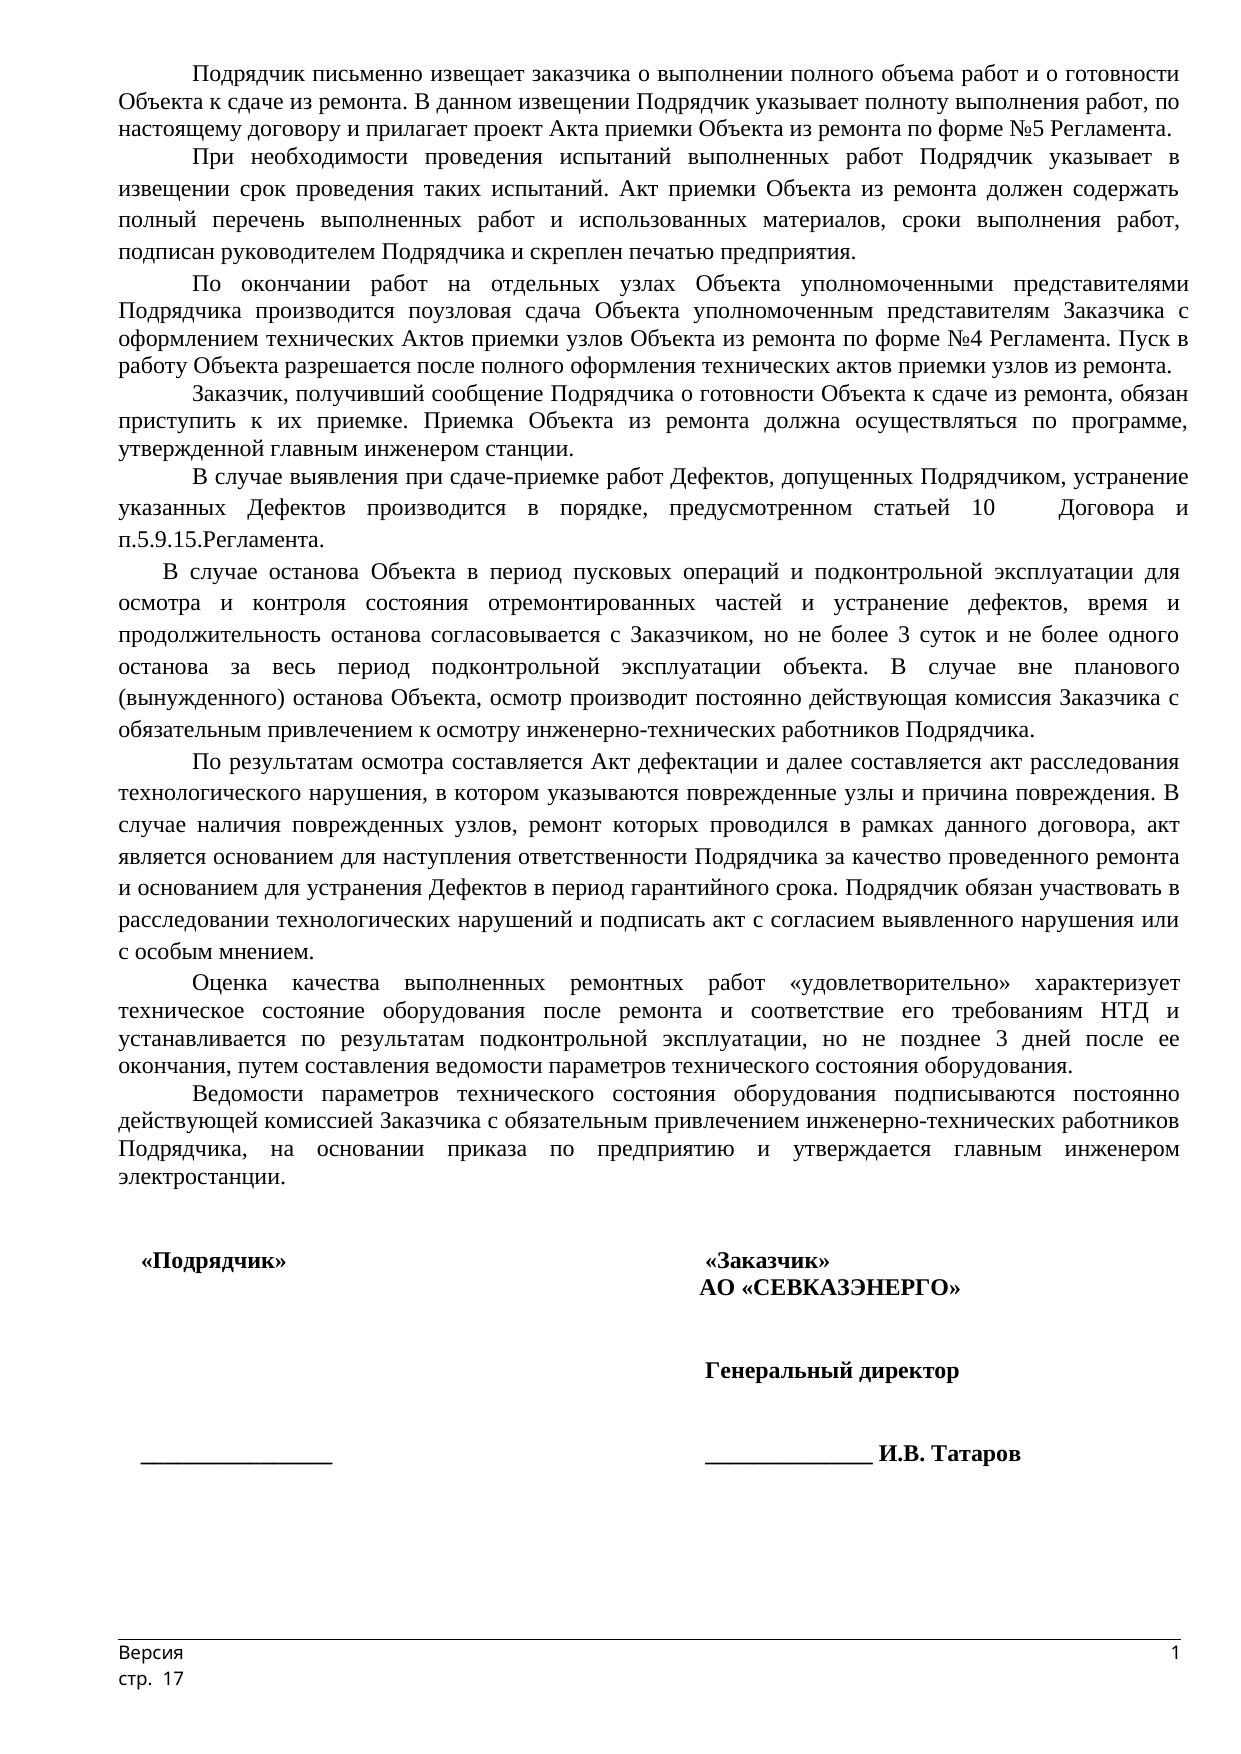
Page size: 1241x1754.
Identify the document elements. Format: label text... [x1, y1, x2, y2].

table_header «Заказчик» [604, 1246, 1169, 1273]
text В случае останова Объекта в период пусковых операций и подконтрольной эксплуатации для осмотра и контроля состояния отремонтированных частей и устранение дефектов, время и продолжительность останова согласовывается с Заказчиком, но не более 3 суток и не более одного останова за весь период подконтрольной эксплуатации объекта. В случае вне планового (вынужденного) останова Объекта, осмотр производит постоянно действующая комиссия Заказчика с обязательным привлечением к осмотру инженерно-технических работников Подрядчика. [118, 557, 1181, 743]
text Оценка качества выполненных ремонтных работ «удовлетворительно» характеризует техническое состояние оборудования после ремонта и соответствие его требованиям НТД и устанавливается по результатам подконтрольной эксплуатации, но не позднее 3 дней после ее окончания, путем составления ведомости параметров технического состояния оборудования. [118, 968, 1181, 1079]
text Подрядчик письменно извещает заказчика о выполнении полного объема работ и о готовности Объекта к сдаче из ремонта. В данном извещении Подрядчик указывает полноту выполнения работ, по настоящему договору и прилагает проект Акта приемки Объекта из ремонта по форме №5 Регламента. [118, 59, 1181, 142]
text По окончании работ на отдельных узлах Объекта уполномоченными представителями Подрядчика производится поузловая сдача Объекта уполномоченным представителям Заказчика с оформлением технических Актов приемки узлов Объекта из ремонта по форме №4 Регламента. Пуск в работу Объекта разрешается после полного оформления технических актов приемки узлов из ремонта. [118, 268, 1190, 379]
text Ведомости параметров технического состояния оборудования подписываются постоянно действующей комиссией Заказчика с обязательным привлечением инженерно-технических работников Подрядчика, на основании приказа по предприятию и утверждается главным инженером электростанции. [118, 1079, 1181, 1189]
text В случае выявления при сдаче-приемке работ Дефектов, допущенных Подрядчиком, устранение указанных Дефектов производится в порядке, предусмотренном статьей 10 Договора и п.5.9.15.Регламента. [118, 462, 1190, 553]
text Заказчик, получивший сообщение Подрядчика о готовности Объекта к сдаче из ремонта, обязан приступить к их приемке. Приемка Объекта из ремонта должна осуществляться по программе, утвержденной главным инженером станции. [118, 379, 1190, 462]
table_header «Подрядчик» [129, 1246, 604, 1273]
table_cell АО «СЕВКАЗЭНЕРГО» Генеральный директор ______________ И.В. Татаров [604, 1273, 1169, 1494]
text При необходимости проведения испытаний выполненных работ Подрядчик указывает в извещении срок проведения таких испытаний. Акт приемки Объекта из ремонта должен содержать полный перечень выполненных работ и использованных материалов, сроки выполнения работ, подписан руководителем Подрядчика и скреплен печатью предприятия. [118, 142, 1181, 264]
table_cell ________________ [129, 1273, 604, 1494]
text По результатам осмотра составляется Акт дефектации и далее составляется акт расследования технологического нарушения, в котором указываются поврежденные узлы и причина повреждения. В случае наличия поврежденных узлов, ремонт которых проводился в рамках данного договора, акт является основанием для наступления ответственности Подрядчика за качество проведенного ремонта и основанием для устранения Дефектов в период гарантийного срока. Подрядчик обязан участвовать в расследовании технологических нарушений и подписать акт с согласием выявленного нарушения или с особым мнением. [118, 747, 1181, 964]
